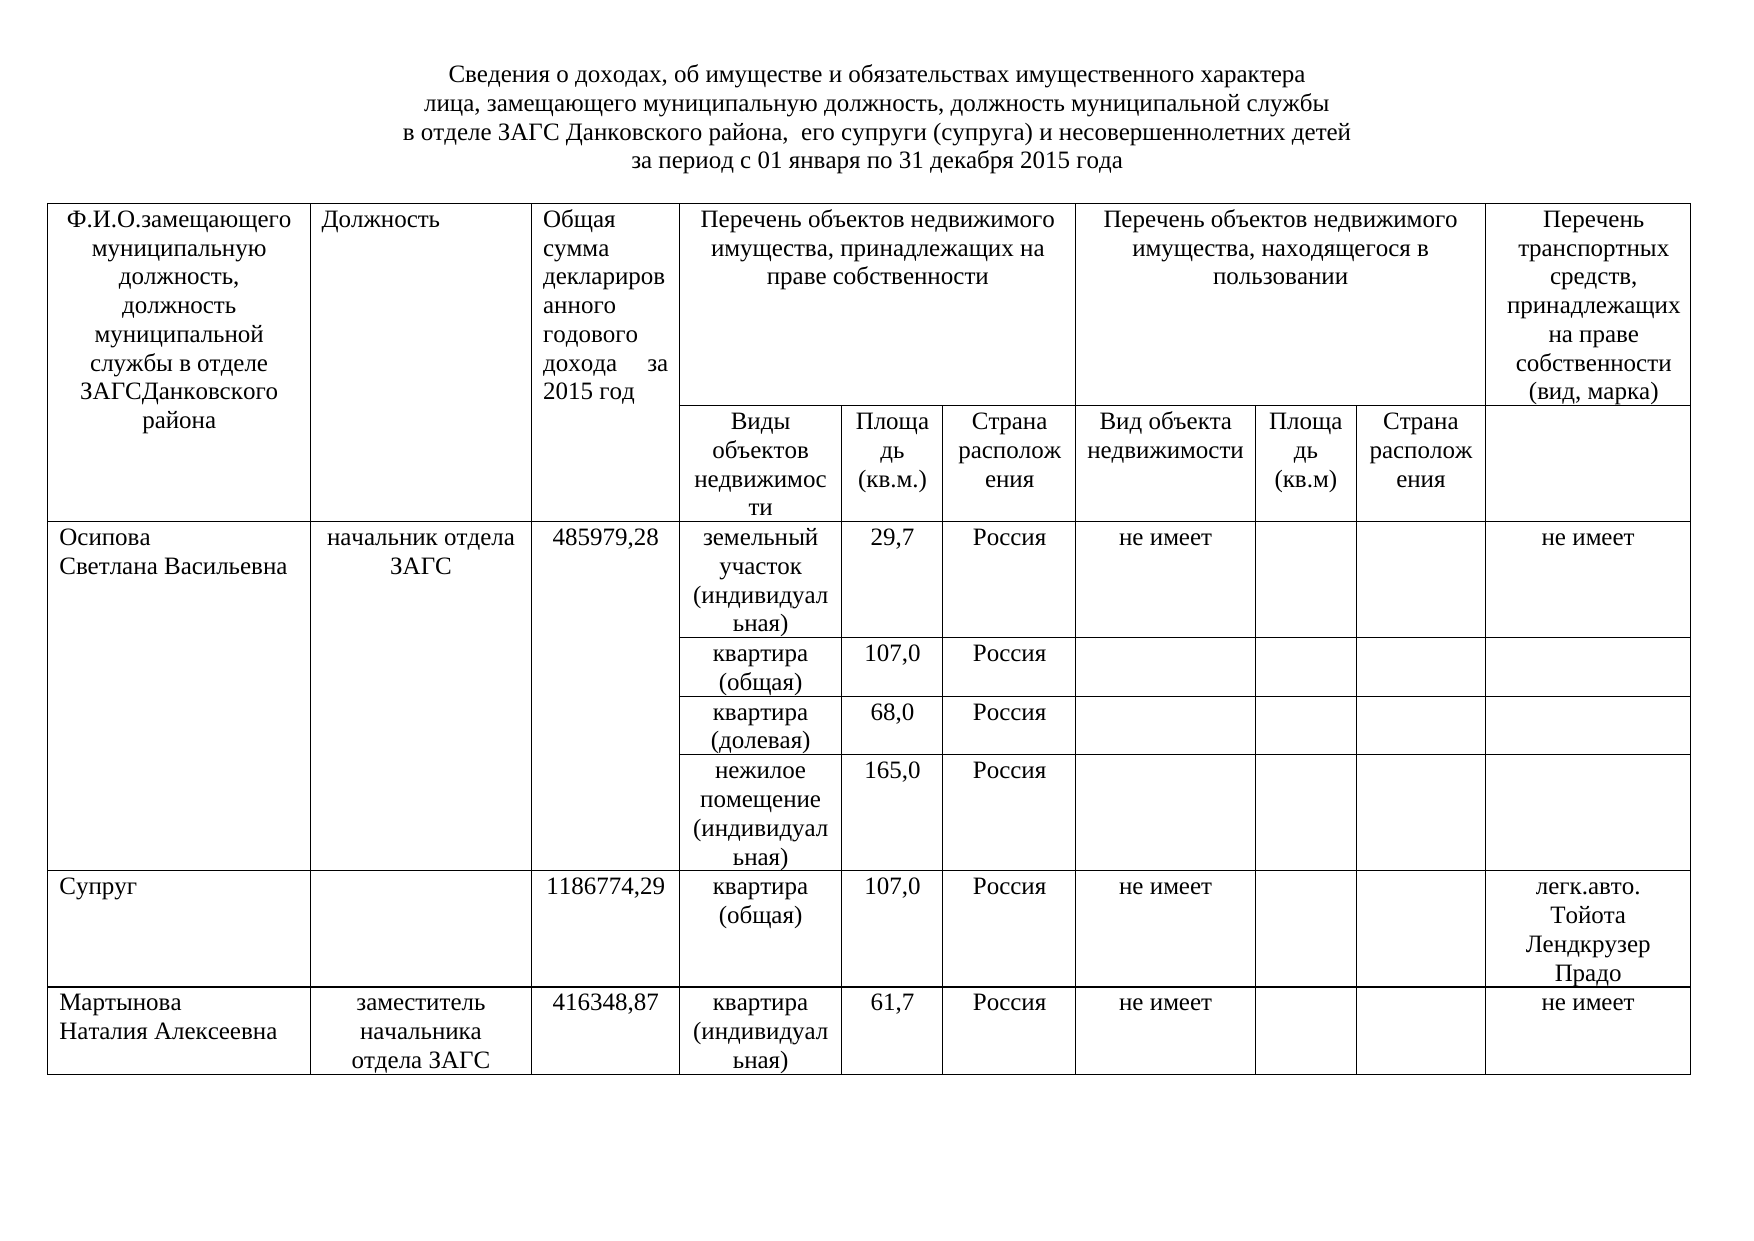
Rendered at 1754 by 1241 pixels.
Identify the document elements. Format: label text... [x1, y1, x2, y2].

table_cell [1357, 522, 1485, 637]
table_cell [1486, 755, 1690, 870]
table_cell 485979,28 [532, 522, 679, 870]
table_cell 1186774,29 [532, 871, 679, 986]
table_cell [1486, 638, 1690, 696]
table_cell 107,0 [842, 638, 942, 696]
table_cell [1486, 406, 1690, 521]
table_cell легк.авто. Тойота Лендкрузер Прадо [1486, 871, 1690, 986]
table_cell [1256, 871, 1356, 986]
table_cell не имеет [1076, 988, 1255, 1074]
table_cell Площадь (кв.м) [1256, 406, 1356, 521]
table_cell [1357, 697, 1485, 754]
table_cell нежилое помещение (индивидуальная) [680, 755, 841, 870]
table_cell Супруг [48, 871, 310, 986]
table_cell земельный участок (индивидуальная) [680, 522, 841, 637]
table_cell Площадь (кв.м.) [842, 406, 942, 521]
table_cell не имеет [1486, 988, 1690, 1074]
table_cell Россия [943, 755, 1075, 870]
text лица, замещающего муниципальную должность, должность муниципальной службы [59, 88, 1695, 117]
table_cell квартира (индивидуальная) [680, 988, 841, 1074]
table_cell 416348,87 [532, 988, 679, 1074]
table_header Должность [311, 204, 531, 521]
table_cell [1357, 988, 1485, 1074]
table_cell не имеет [1486, 522, 1690, 637]
table_cell [1357, 871, 1485, 986]
table_cell [1357, 638, 1485, 696]
table_cell Страна расположения [1357, 406, 1485, 521]
table_cell [1486, 697, 1690, 754]
table_cell Россия [943, 871, 1075, 986]
table_cell Страна расположения [943, 406, 1075, 521]
table_cell 29,7 [842, 522, 942, 637]
table_cell квартира (долевая) [680, 697, 841, 754]
table_cell [1256, 755, 1356, 870]
table_cell 68,0 [842, 697, 942, 754]
table_header Общая сумма декларированного годового дохода за 2015 год [532, 204, 679, 521]
table_cell Вид объекта недвижимости [1076, 406, 1255, 521]
table_cell заместитель начальника отдела ЗАГС [311, 988, 531, 1074]
table_cell 165,0 [842, 755, 942, 870]
table_cell [1076, 638, 1255, 696]
table_cell Россия [943, 638, 1075, 696]
table_cell [1076, 697, 1255, 754]
table_header Перечень объектов недвижимого имущества, принадлежащих на праве собственности [680, 204, 1075, 405]
table_cell [1256, 988, 1356, 1074]
table_cell 107,0 [842, 871, 942, 986]
table_cell [1076, 755, 1255, 870]
table_cell Россия [943, 988, 1075, 1074]
table_cell [1256, 697, 1356, 754]
table_cell [1256, 638, 1356, 696]
table_header Перечень транспортных средств, принадлежащих на праве собственности (вид, марка) [1486, 204, 1690, 405]
table_cell Осипова Светлана Васильевна [48, 522, 310, 870]
text за период с 01 января по 31 декабря 2015 года [59, 145, 1695, 174]
table_cell Мартынова Наталия Алексеевна [48, 988, 310, 1074]
table_cell 61,7 [842, 988, 942, 1074]
table_cell не имеет [1076, 871, 1255, 986]
text Сведения о доходах, об имуществе и обязательствах имущественного характера [59, 59, 1695, 88]
table_cell квартира (общая) [680, 871, 841, 986]
table_cell не имеет [1076, 522, 1255, 637]
table_cell [1256, 522, 1356, 637]
table_cell Россия [943, 522, 1075, 637]
table_cell Россия [943, 697, 1075, 754]
table_cell Виды объектов недвижимости [680, 406, 841, 521]
table_cell [1357, 755, 1485, 870]
table_cell [311, 871, 531, 986]
text в отделе ЗАГС Данковского района, его супруги (супруга) и несовершеннолетних детей [59, 117, 1695, 145]
table_cell начальник отдела ЗАГС [311, 522, 531, 870]
table_header Перечень объектов недвижимого имущества, находящегося в пользовании [1076, 204, 1485, 405]
table_header Ф.И.О.замещающего муниципальную должность, должность муниципальной службы в отделе ЗАГСДанковского района [48, 204, 310, 521]
table_cell квартира (общая) [680, 638, 841, 696]
